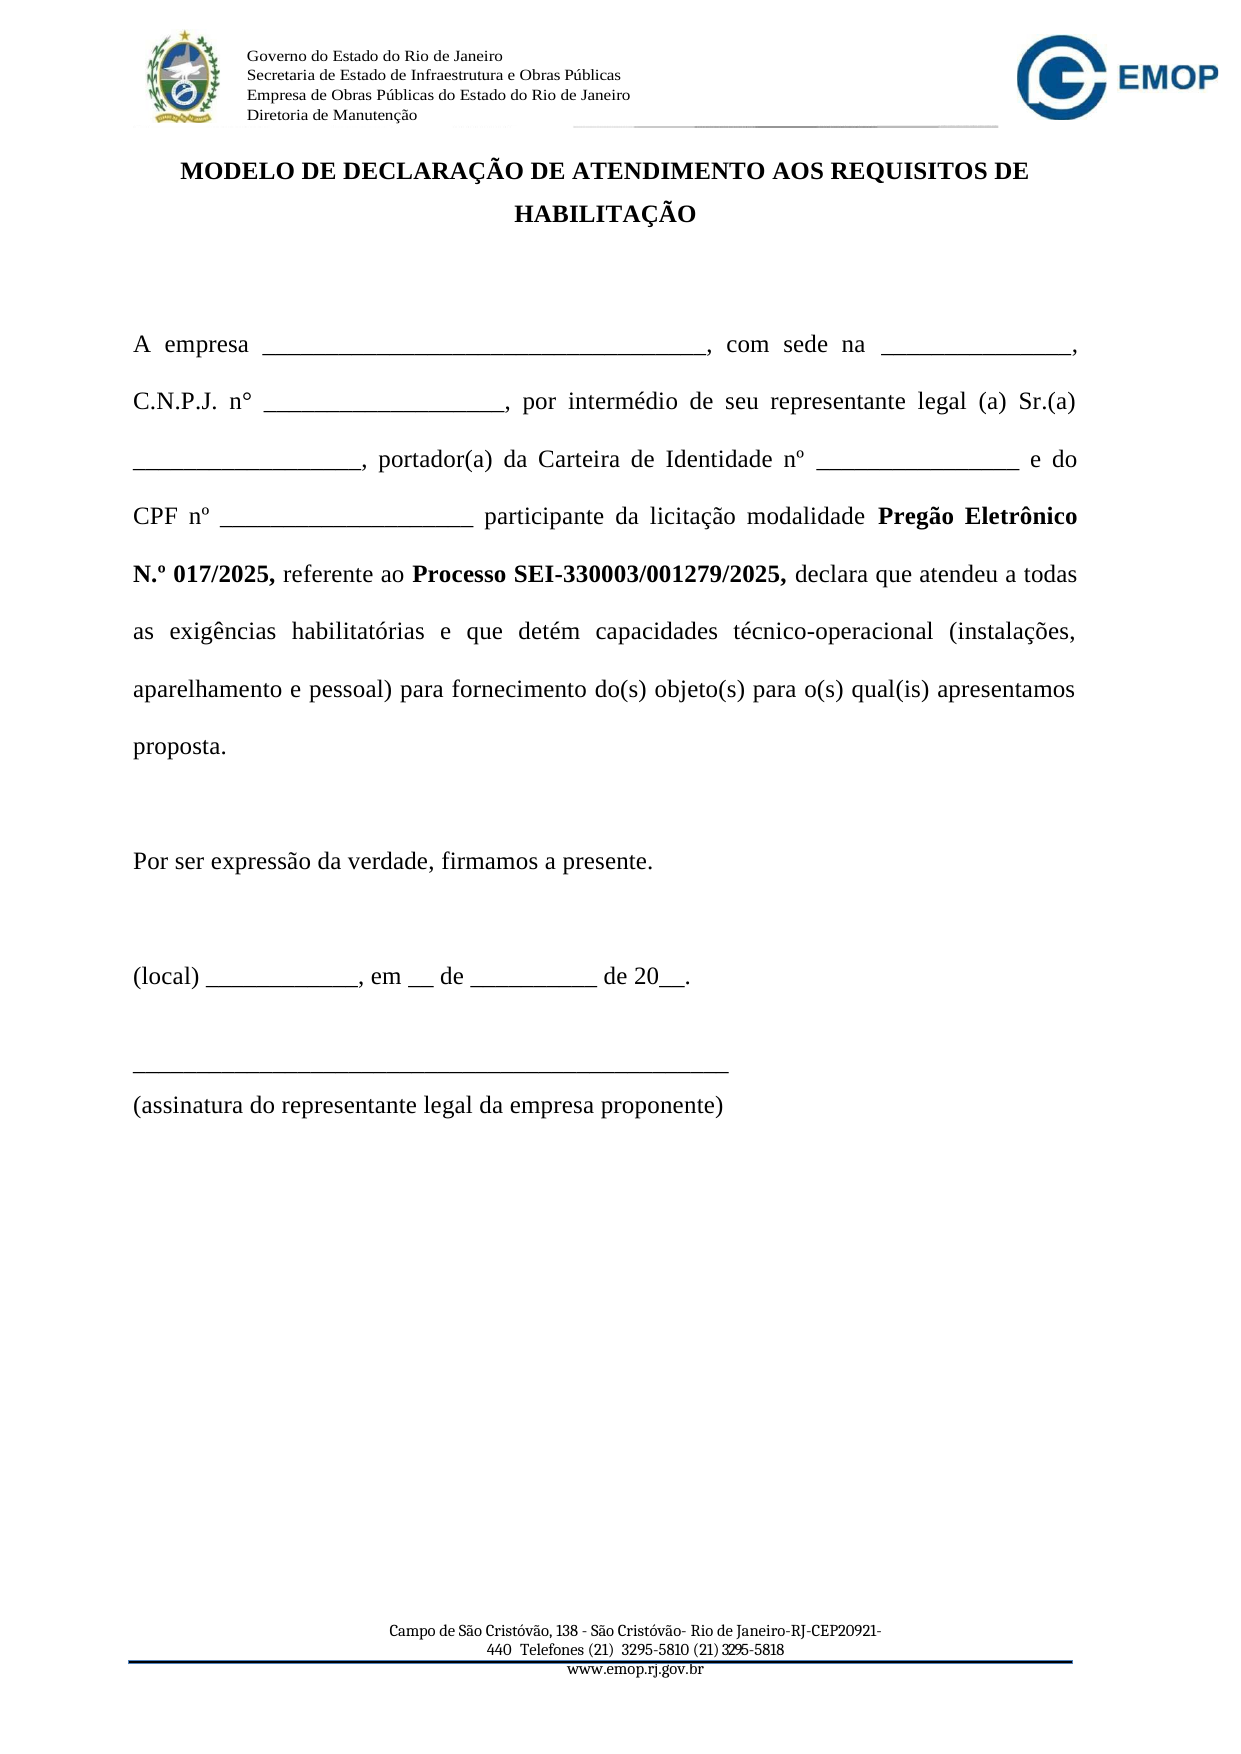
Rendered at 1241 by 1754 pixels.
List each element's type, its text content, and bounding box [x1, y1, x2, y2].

text (local) ____________, em __ de __________ de 20__. [133, 961, 1078, 990]
picture [145, 29, 221, 123]
text A empresa ___________________________________, com sede na , C.N.P.J. n° ___________________, por intermédio de seu representante legal (a) Sr.(a) __________________, portador(a) da Carteira de Identidade nº ________________ e do CPF nº ____________________ participante da licitação modalidade Pregão Eletrônico N.º 017/2025, referente ao Processo SEI-330003/001279/2025, declara que atendeu a todas as exigências habilitatórias e que detém capacidades técnico-operacional (instalações, aparelhamento e pessoal) para fornecimento do(s) objeto(s) para o(s) qual(is) apresentamos proposta. [133, 329, 1078, 760]
picture [1016, 34, 1219, 120]
text Por ser expressão da verdade, firmamos a presente. [133, 846, 1078, 875]
text MODELO DE DECLARAÇÃO DE ATENDIMENTO AOS REQUISITOS DE HABILITAÇÃO [133, 156, 1078, 228]
text (assinatura do representante legal da empresa proponente) [133, 1091, 1078, 1119]
text _______________________________________________ [133, 1047, 1078, 1076]
